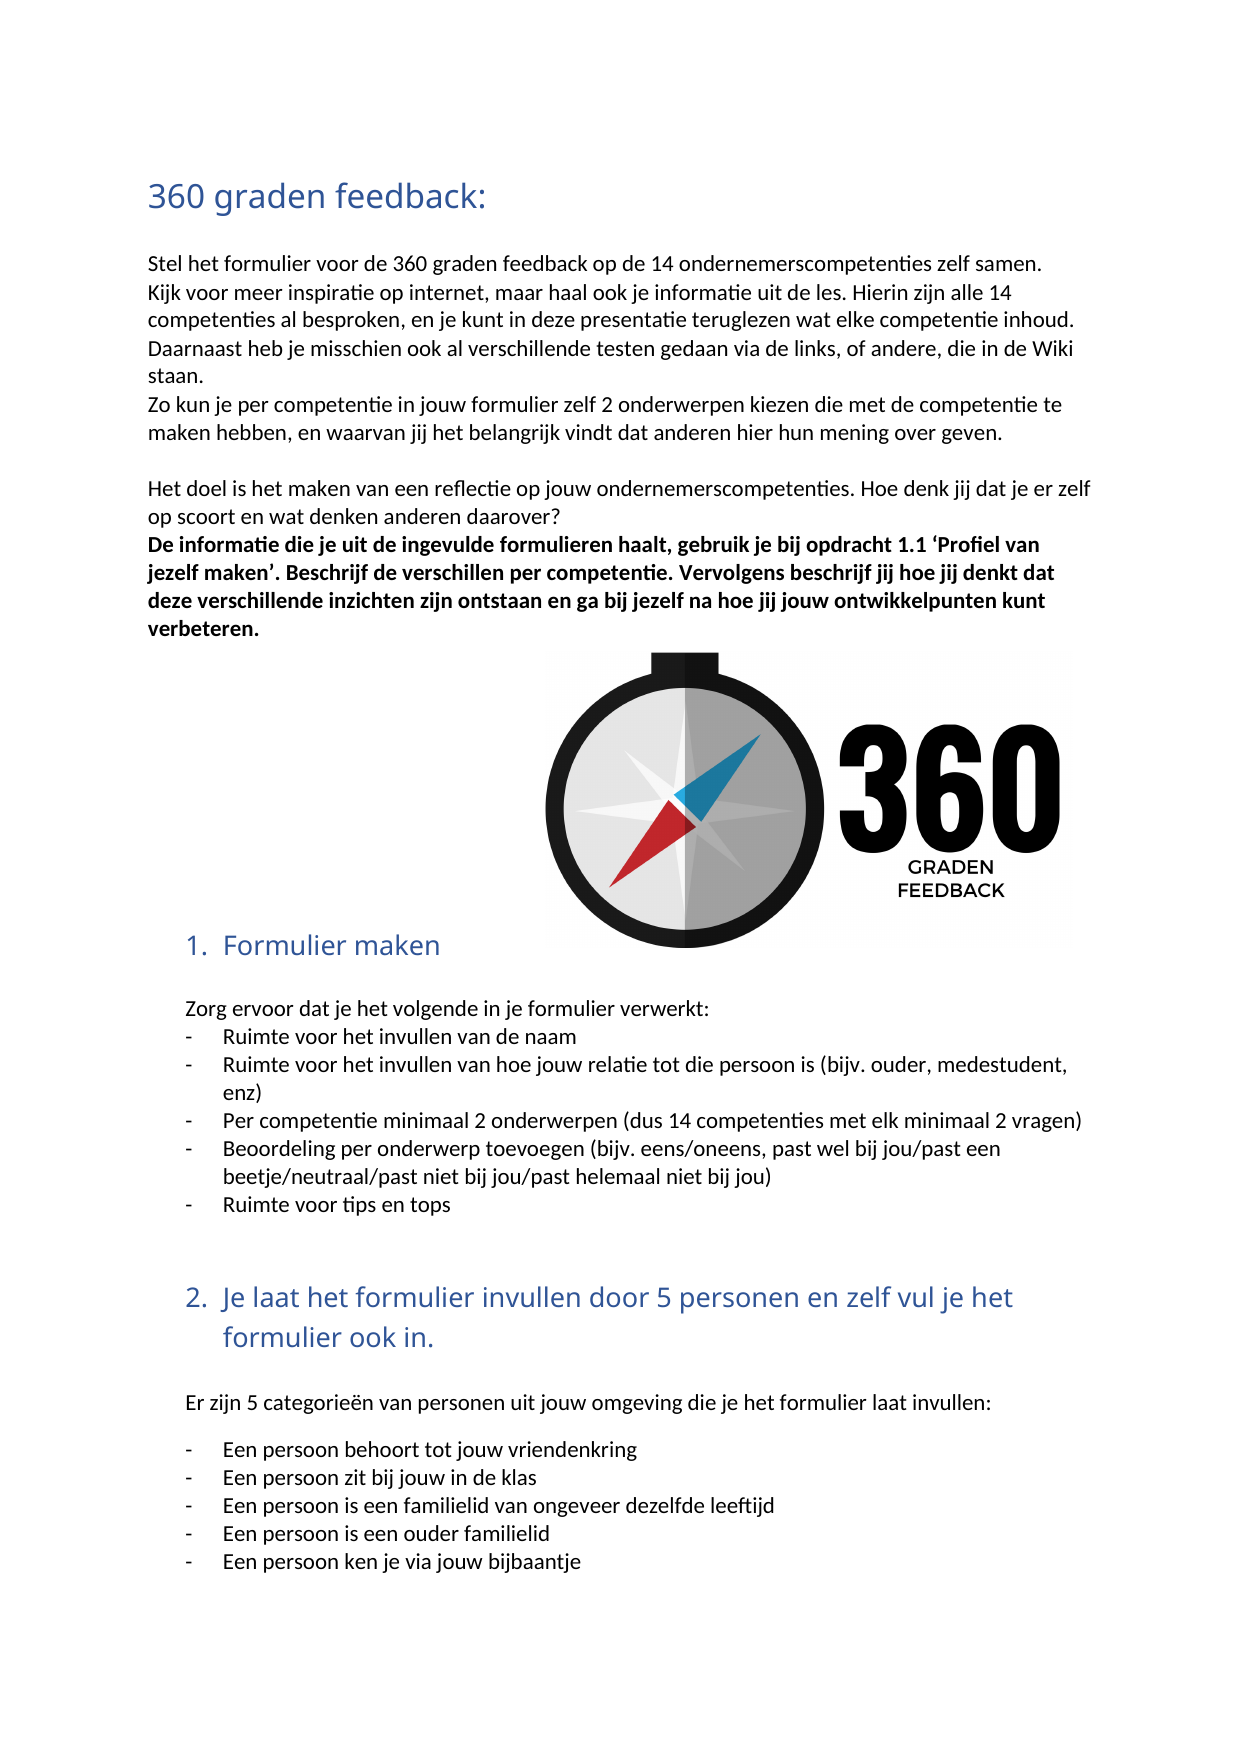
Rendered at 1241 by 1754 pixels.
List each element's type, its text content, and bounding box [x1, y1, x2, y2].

list Ruimte voor tips en tops [185, 1190, 1093, 1218]
list Beoordeling per onderwerp toevoegen (bijv. eens/oneens, past wel bij jou/past een beetje/neutraal/past niet bij jou/past helemaal niet bij jou) [185, 1134, 1093, 1190]
list Een persoon is een ouder familielid [185, 1519, 1093, 1547]
list Een persoon zit bij jouw in de klas [185, 1463, 1093, 1491]
subtitle Formulier maken [185, 926, 1093, 963]
subtitle 360 graden feedback: [148, 173, 1093, 218]
text Er zijn 5 categorieën van personen uit jouw omgeving die je het formulier laat invullen: [185, 1358, 1093, 1416]
list Een persoon is een familielid van ongeveer dezelfde leeftijd [185, 1491, 1093, 1519]
list Een persoon ken je via jouw bijbaantje [185, 1547, 1093, 1575]
list Ruimte voor het invullen van hoe jouw relatie tot die persoon is (bijv. ouder, medestudent, enz) [185, 1050, 1093, 1106]
text Stel het formulier voor de 360 graden feedback op de 14 ondernemerscompetenties zelf samen. Kijk voor meer inspiratie op internet, maar haal ook je informatie uit de les. Hierin zijn alle 14 competenties al besproken, en je kunt in deze presentatie teruglezen wat elke competentie inhoud. Daarnaast heb je misschien ook al verschillende testen gedaan via de links, of andere, die in de Wiki staan. Zo kun je per competentie in jouw formulier zelf 2 onderwerpen kiezen die met de competentie te maken hebben, en waarvan jij het belangrijk vindt dat anderen hier hun mening over geven. [148, 249, 1093, 446]
text Zorg ervoor dat je het volgende in je formulier verwerkt: [185, 994, 1093, 1022]
list Een persoon behoort tot jouw vriendenkring [185, 1435, 1093, 1463]
picture [544, 651, 1073, 949]
list Per competentie minimaal 2 onderwerpen (dus 14 competenties met elk minimaal 2 vragen) [185, 1106, 1093, 1134]
list Ruimte voor het invullen van de naam [185, 1022, 1093, 1050]
subtitle Je laat het formulier invullen door 5 personen en zelf vul je het formulier ook in. [185, 1278, 1093, 1355]
text De informatie die je uit de ingevulde formulieren haalt, gebruik je bij opdracht 1.1 ‘Profiel van jezelf maken’. Beschrijf de verschillen per competentie. Vervolgens beschrijf jij hoe jij denkt dat deze verschillende inzichten zijn ontstaan en ga bij jezelf na hoe jij jouw ontwikkelpunten kunt verbeteren. [148, 530, 1093, 642]
text Het doel is het maken van een reflectie op jouw ondernemerscompetenties. Hoe denk jij dat je er zelf op scoort en wat denken anderen daarover? [148, 474, 1093, 530]
